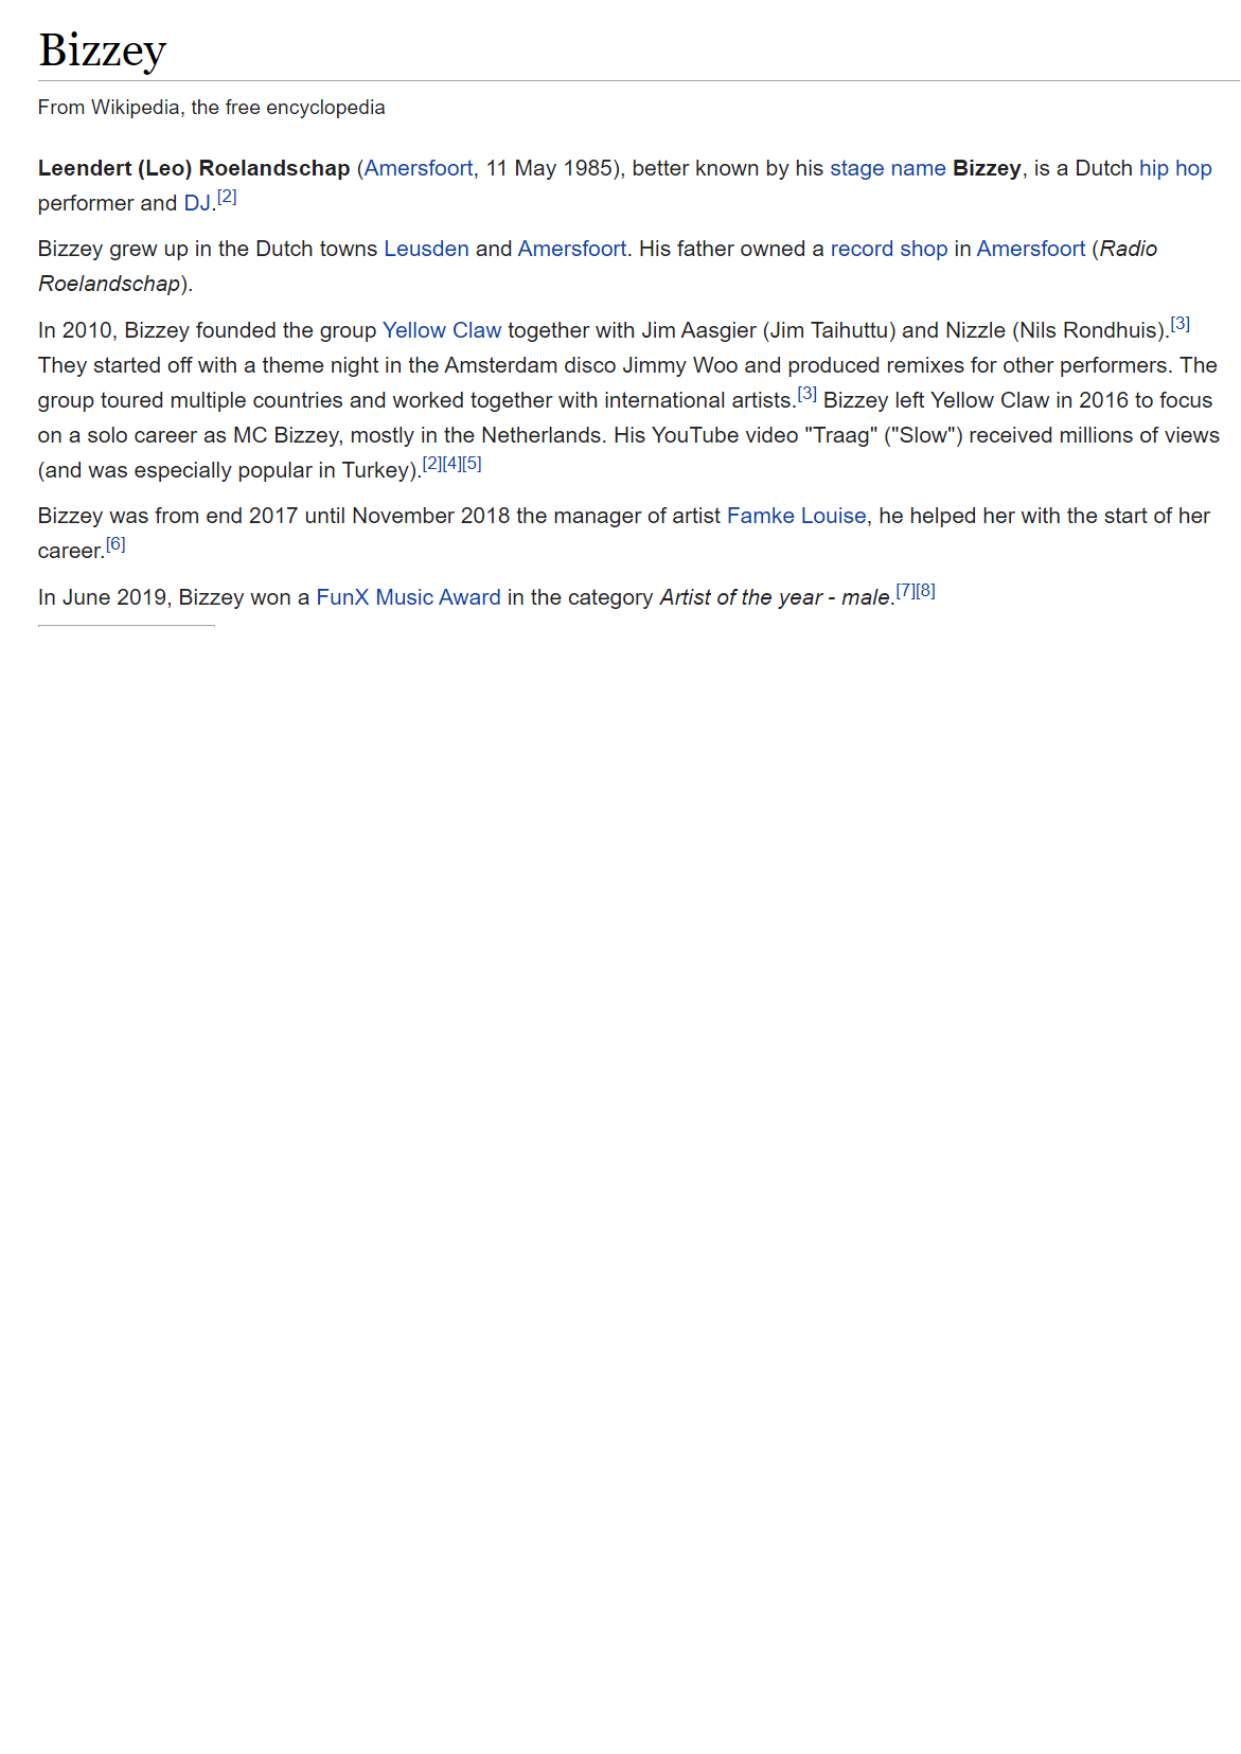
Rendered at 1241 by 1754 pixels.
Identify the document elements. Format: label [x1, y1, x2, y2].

picture [0, 6, 1241, 627]
